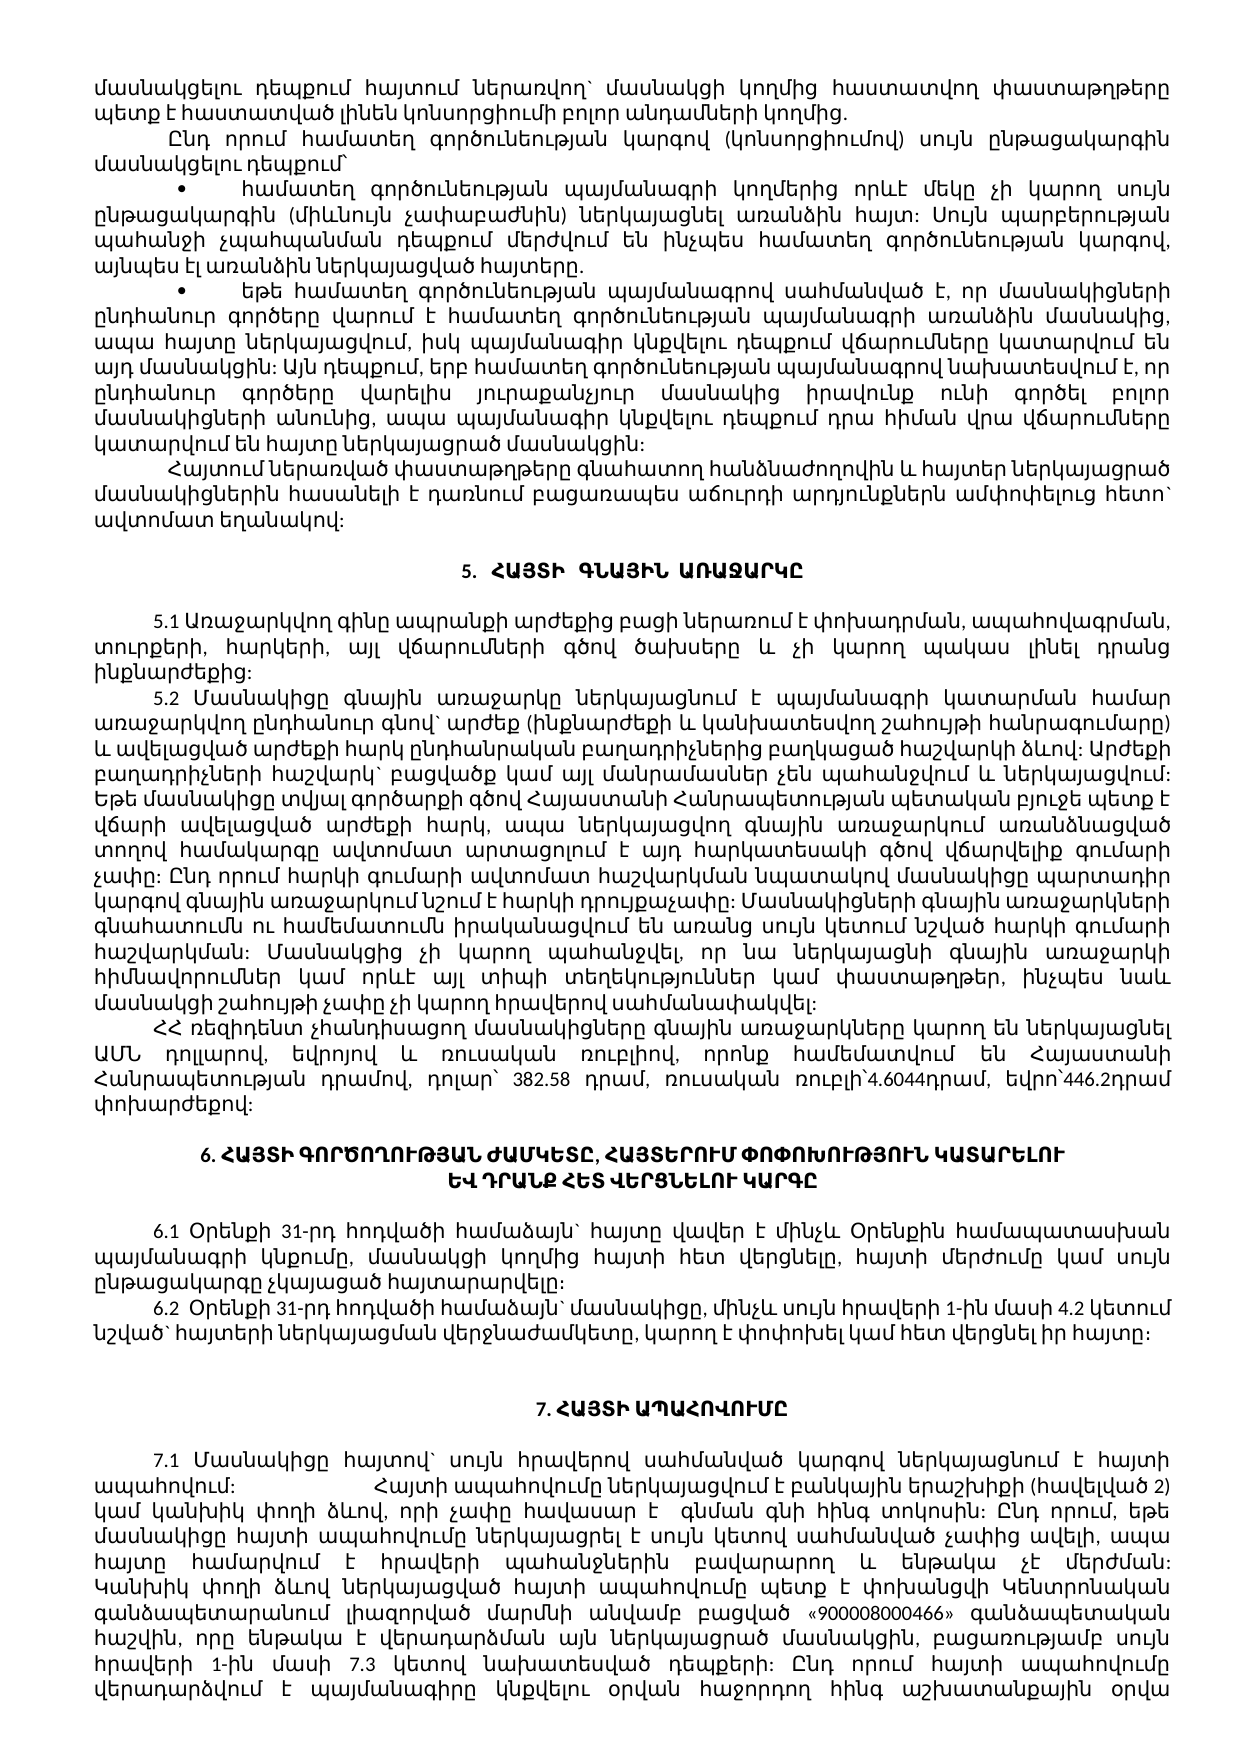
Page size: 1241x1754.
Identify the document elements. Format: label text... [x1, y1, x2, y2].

list եթե համատեղ գործունեության պայմանագրով սահմանված է, որ մասնակիցների ընդհանուր գործերը վարում է համատեղ գործունեության պայմանագրի առանձին մասնակից, ապա հայտը ներկայացվում, իսկ պայմանագիր կնքվելու դեպքում վճարումները կատարվում են այդ մասնակցին: Այն դեպքում, երբ համատեղ գործունեության պայմանագրով նախատեսվում է, որ ընդհանուր գործերը վարելիս յուրաքանչյուր մասնակից իրավունք ունի գործել բոլոր մասնակիցների անունից, ապա պայմանագիր կնքվելու դեպքում դրա հիման վրա վճարումները կատարվում են հայտը ներկայացրած մասնակցին: [94, 278, 1171, 456]
text 5.2 Մասնակիցը գնային առաջարկը ներկայացնում է պայմանագրի կատարման համար առաջարկվող ընդհանուր գնով` արժեք (ինքնարժեքի և կանխատեսվող շահույթի հանրագումարը) և ավելացված արժեքի հարկ ընդհանրական բաղադրիչներից բաղկացած հաշվարկի ձևով: Արժեքի բաղադրիչների հաշվարկ` բացվածք կամ այլ մանրամասներ չեն պահանջվում և ներկայացվում: Եթե մասնակիցը տվյալ գործարքի գծով Հայաստանի Հանրապետության պետական բյուջե պետք է վճարի ավելացված արժեքի հարկ, ապա ներկայացվող գնային առաջարկում առանձնացված տողով համակարգը ավտոմատ արտացոլում է այդ հարկատեսակի գծով վճարվելիք գումարի չափը: Ընդ որում հարկի գումարի ավտոմատ հաշվարկման նպատակով մասնակիցը պարտադիր կարգով գնային առաջարկում նշում է հարկի դրույքաչափը: Մասնակիցների գնային առաջարկների գնահատումն ու համեմատումն իրականացվում են առանց սույն կետում նշված հարկի գումարի հաշվարկման: Մասնակցից չի կարող պահանջվել, որ նա ներկայացնի գնային առաջարկի հիմնավորումներ կամ որևէ այլ տիպի տեղեկություններ կամ փաստաթղթեր, ինչպես նաև մասնակցի շահույթի չափը չի կարող հրավերով սահմանափակվել: [94, 685, 1171, 1015]
text ՀՀ ռեզիդենտ չհանդիսացող մասնակիցները գնային առաջարկները կարող են ներկայացնել ԱՄՆ դոլլարով, եվրոյով և ռուսական ռուբլիով, որոնք համեմատվում են Հայաստանի Հանրապետության դրամով, դոլար՝ 382.58 դրամ, ռուսական ռուբլի՝4.6044դրամ, եվրո՝446.2դրամ փոխարժեքով: [94, 1015, 1171, 1117]
text 5. ՀԱՅՏԻ ԳՆԱՅԻՆ ԱՌԱՋԱՐԿԸ [94, 558, 1171, 583]
text 7. ՀԱՅՏԻ ԱՊԱՀՈՎՈՒՄԸ [94, 1397, 1171, 1422]
text 6. ՀԱՅՏԻ ԳՈՐԾՈՂՈՒԹՅԱՆ ԺԱՄԿԵՏԸ, ՀԱՅՏԵՐՈՒՄ ՓՈՓՈԽՈՒԹՅՈՒՆ ԿԱՏԱՐԵԼՈՒ [94, 1142, 1171, 1168]
text Հայտում ներառված փաստաթղթերը գնահատող հանձնաժողովին և հայտեր ներկայացրած մասնակիցներին հասանելի է դառնում բացառապես աճուրդի արդյունքներն ամփոփելուց հետո` ավտոմատ եղանակով: [94, 456, 1171, 532]
text Ընդ որում համատեղ գործունեության կարգով (կոնսորցիումով) սույն ընթացակարգին մասնակցելու դեպքում՝ [94, 126, 1171, 177]
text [94, 1447, 1171, 1702]
text ԵՎ ԴՐԱՆՔ ՀԵՏ ՎԵՐՑՆԵԼՈՒ ԿԱՐԳԸ [94, 1168, 1171, 1193]
text 5.1 Առաջարկվող գինը ապրանքի արժեքից բացի ներառում է փոխադրման, ապահովագրման, տուրքերի, հարկերի, այլ վճարումների գծով ծախսերը և չի կարող պակաս լինել դրանց ինքնարժեքից: [94, 609, 1171, 685]
list համատեղ գործունեության պայմանագրի կողմերից որևէ մեկը չի կարող սույն ընթացակարգին (միևնույն չափաբաժնին) ներկայացնել առանձին հայտ: Սույն պարբերության պահանջի չպահպանման դեպքում մերժվում են ինչպես համատեղ գործունեության կարգով, այնպես էլ առանձին ներկայացված հայտերը. [94, 177, 1171, 278]
text 6.2 Օրենքի 31-րդ հոդվածի համաձայն` մասնակիցը, մինչև սույն հրավերի 1-ին մասի 4.2 կետում նշված` հայտերի ներկայացման վերջնաժամկետը, կարող է փոփոխել կամ հետ վերցնել իր հայտը։ [94, 1295, 1171, 1346]
text 6.1 Օրենքի 31-րդ հոդվածի համաձայն` հայտը վավեր է մինչև Օրենքին համապատասխան պայմանագրի կնքումը, մասնակցի կողմից հայտի հետ վերցնելը, հայտի մերժումը կամ սույն ընթացակարգը չկայացած հայտարարվելը։ [94, 1219, 1171, 1295]
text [94, 75, 1171, 126]
